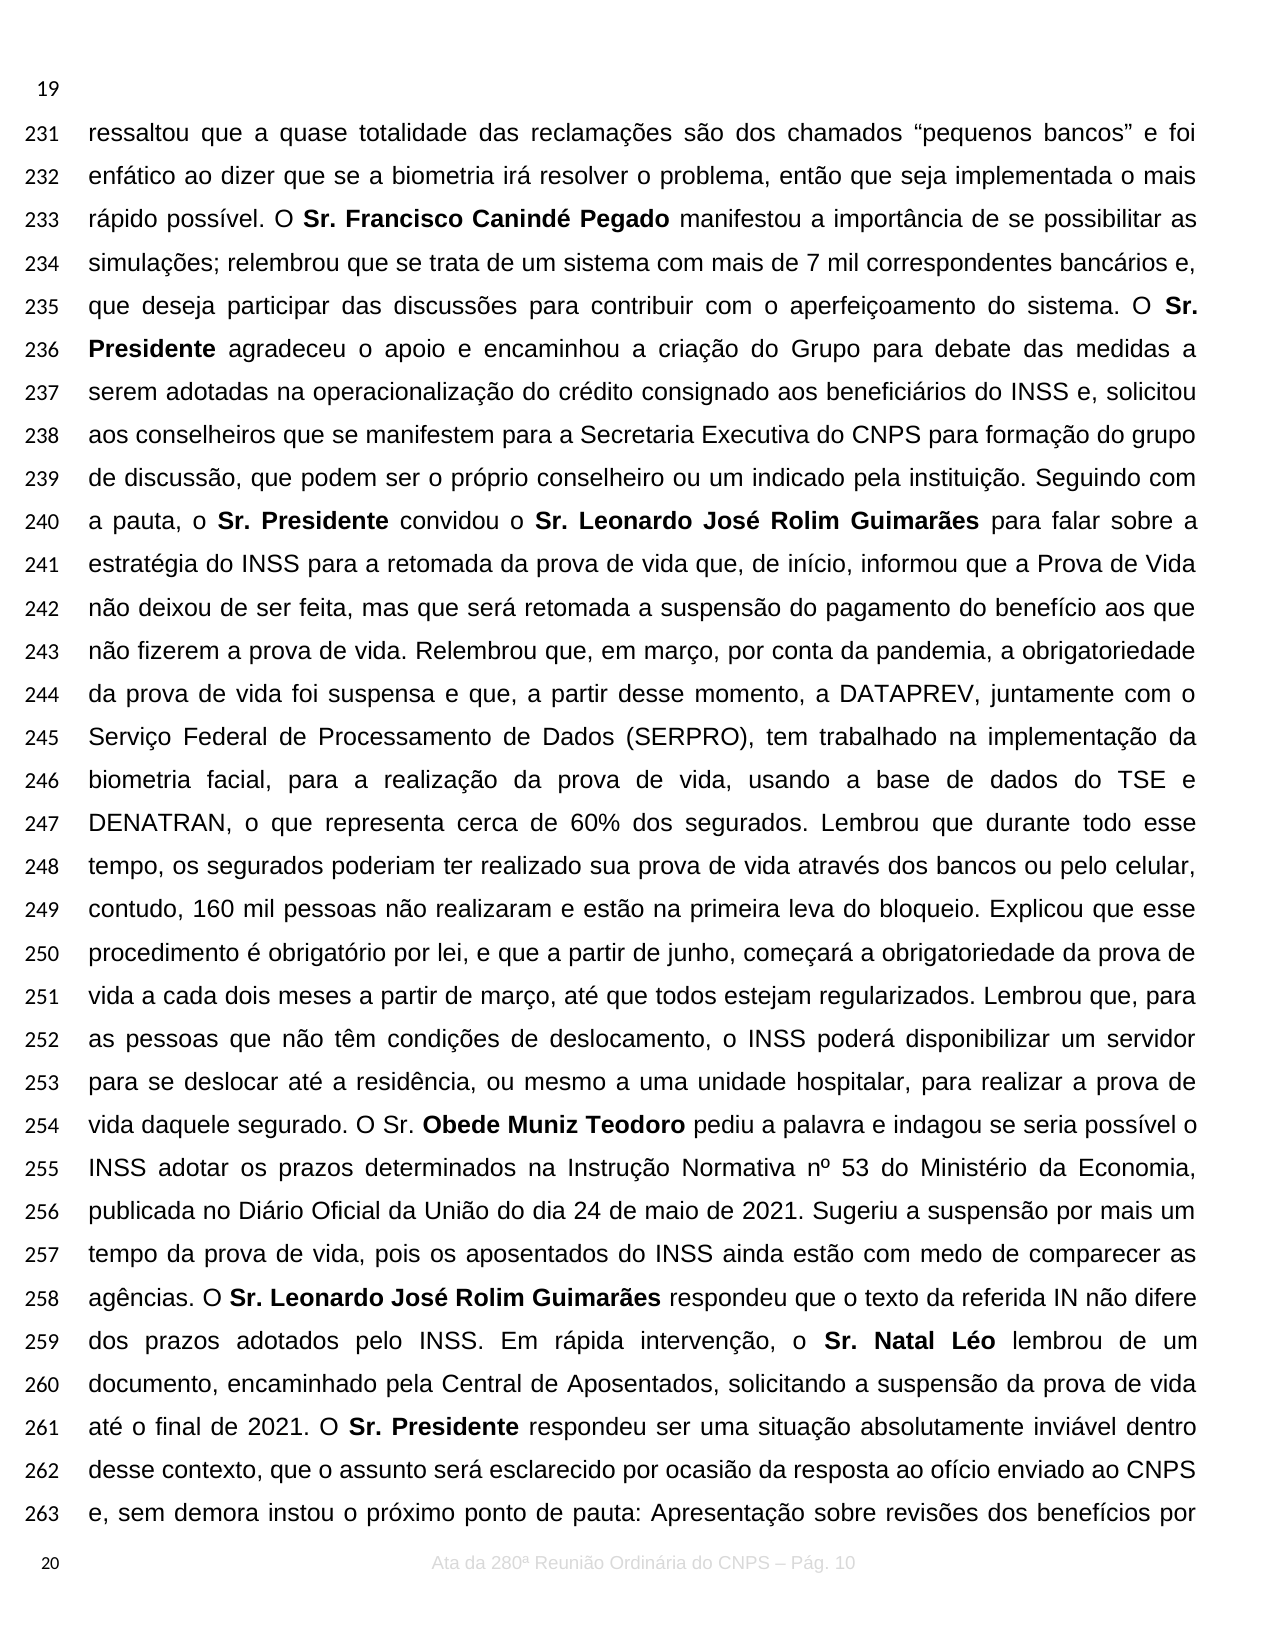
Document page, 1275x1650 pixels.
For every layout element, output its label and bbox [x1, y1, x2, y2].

text [87, 118, 1198, 1527]
